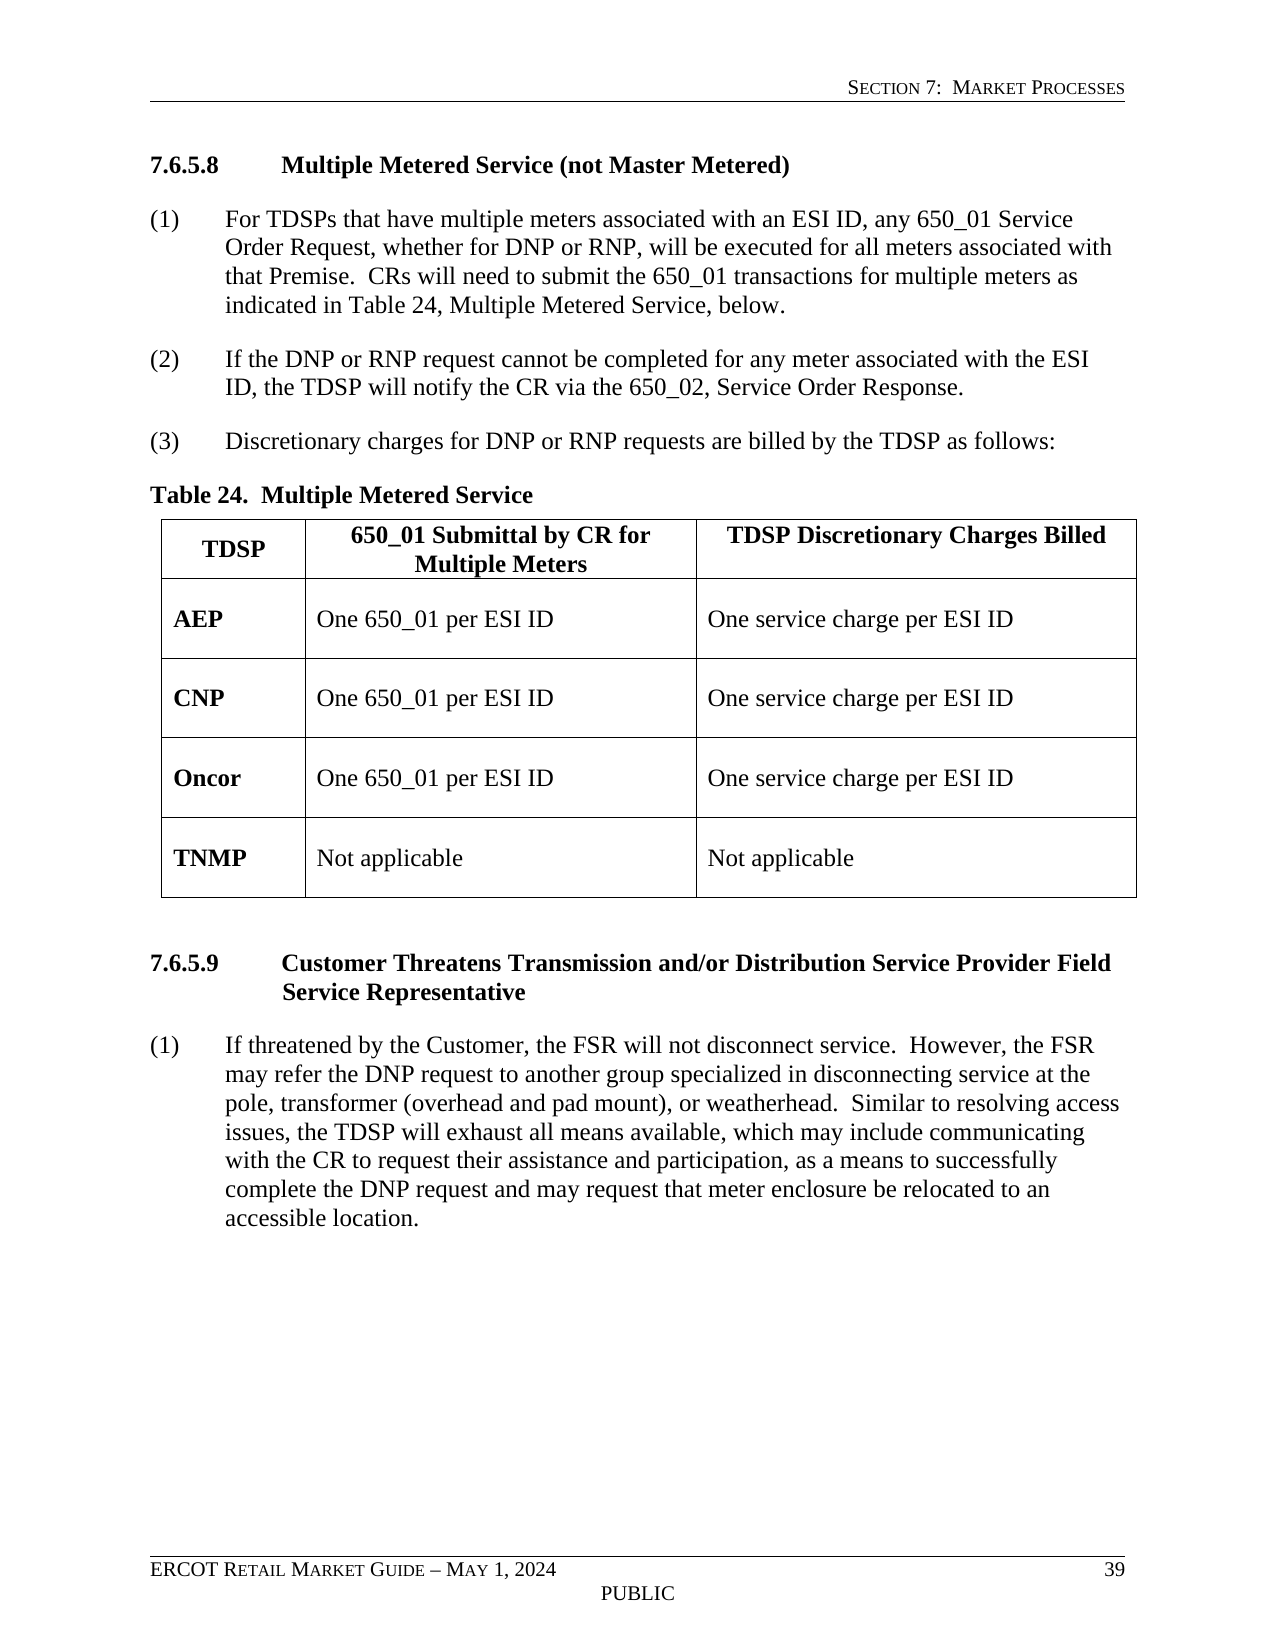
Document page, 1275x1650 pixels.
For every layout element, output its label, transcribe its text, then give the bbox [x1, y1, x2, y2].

text 7.6.5.9 Customer Threatens Transmission and/or Distribution Service Provider Field Service Representative [150, 948, 1125, 1005]
table_cell Not applicable [697, 818, 1136, 897]
table_cell One service charge per ESI ID [697, 738, 1136, 817]
table_header 650_01 Submittal by CR for Multiple Meters [306, 520, 696, 578]
table_cell One 650_01 per ESI ID [306, 579, 696, 657]
table_cell Not applicable [306, 818, 696, 897]
table_cell TNMP [162, 818, 305, 897]
text (2) If the DNP or RNP request cannot be completed for any meter associated with the ESI ID, the TDSP will notify the CR via the 650_02, Service Order Response. [150, 344, 1125, 401]
table_cell Oncor [162, 738, 305, 817]
table_header TDSP [162, 520, 305, 578]
text (1) For TDSPs that have multiple meters associated with an ESI ID, any 650_01 Service Order Request, whether for DNP or RNP, will be executed for all meters associated with that Premise. CRs will need to submit the 650_01 transactions for multiple meters as indicated in Table 24, Multiple Metered Service, below. [150, 204, 1125, 319]
table_cell AEP [162, 579, 305, 657]
text (1) If threatened by the Customer, the FSR will not disconnect service. However, the FSR may refer the DNP request to another group specialized in disconnecting service at the pole, transformer (overhead and pad mount), or weatherhead. Similar to resolving access issues, the TDSP will exhaust all means available, which may include communicating with the CR to request their assistance and participation, as a means to successfully complete the DNP request and may request that meter enclosure be relocated to an accessible location. [150, 1030, 1125, 1232]
table_cell One service charge per ESI ID [697, 659, 1136, 737]
table_cell One service charge per ESI ID [697, 579, 1136, 657]
table_cell One 650_01 per ESI ID [306, 738, 696, 817]
text Table 24. Multiple Metered Service [150, 480, 1125, 509]
text 7.6.5.8 Multiple Metered Service (not Master Metered) [150, 150, 1125, 179]
table_cell One 650_01 per ESI ID [306, 659, 696, 737]
text (3) Discretionary charges for DNP or RNP requests are billed by the TDSP as follows: [150, 426, 1125, 455]
table_header TDSP Discretionary Charges Billed [697, 520, 1136, 578]
table_cell CNP [162, 659, 305, 737]
